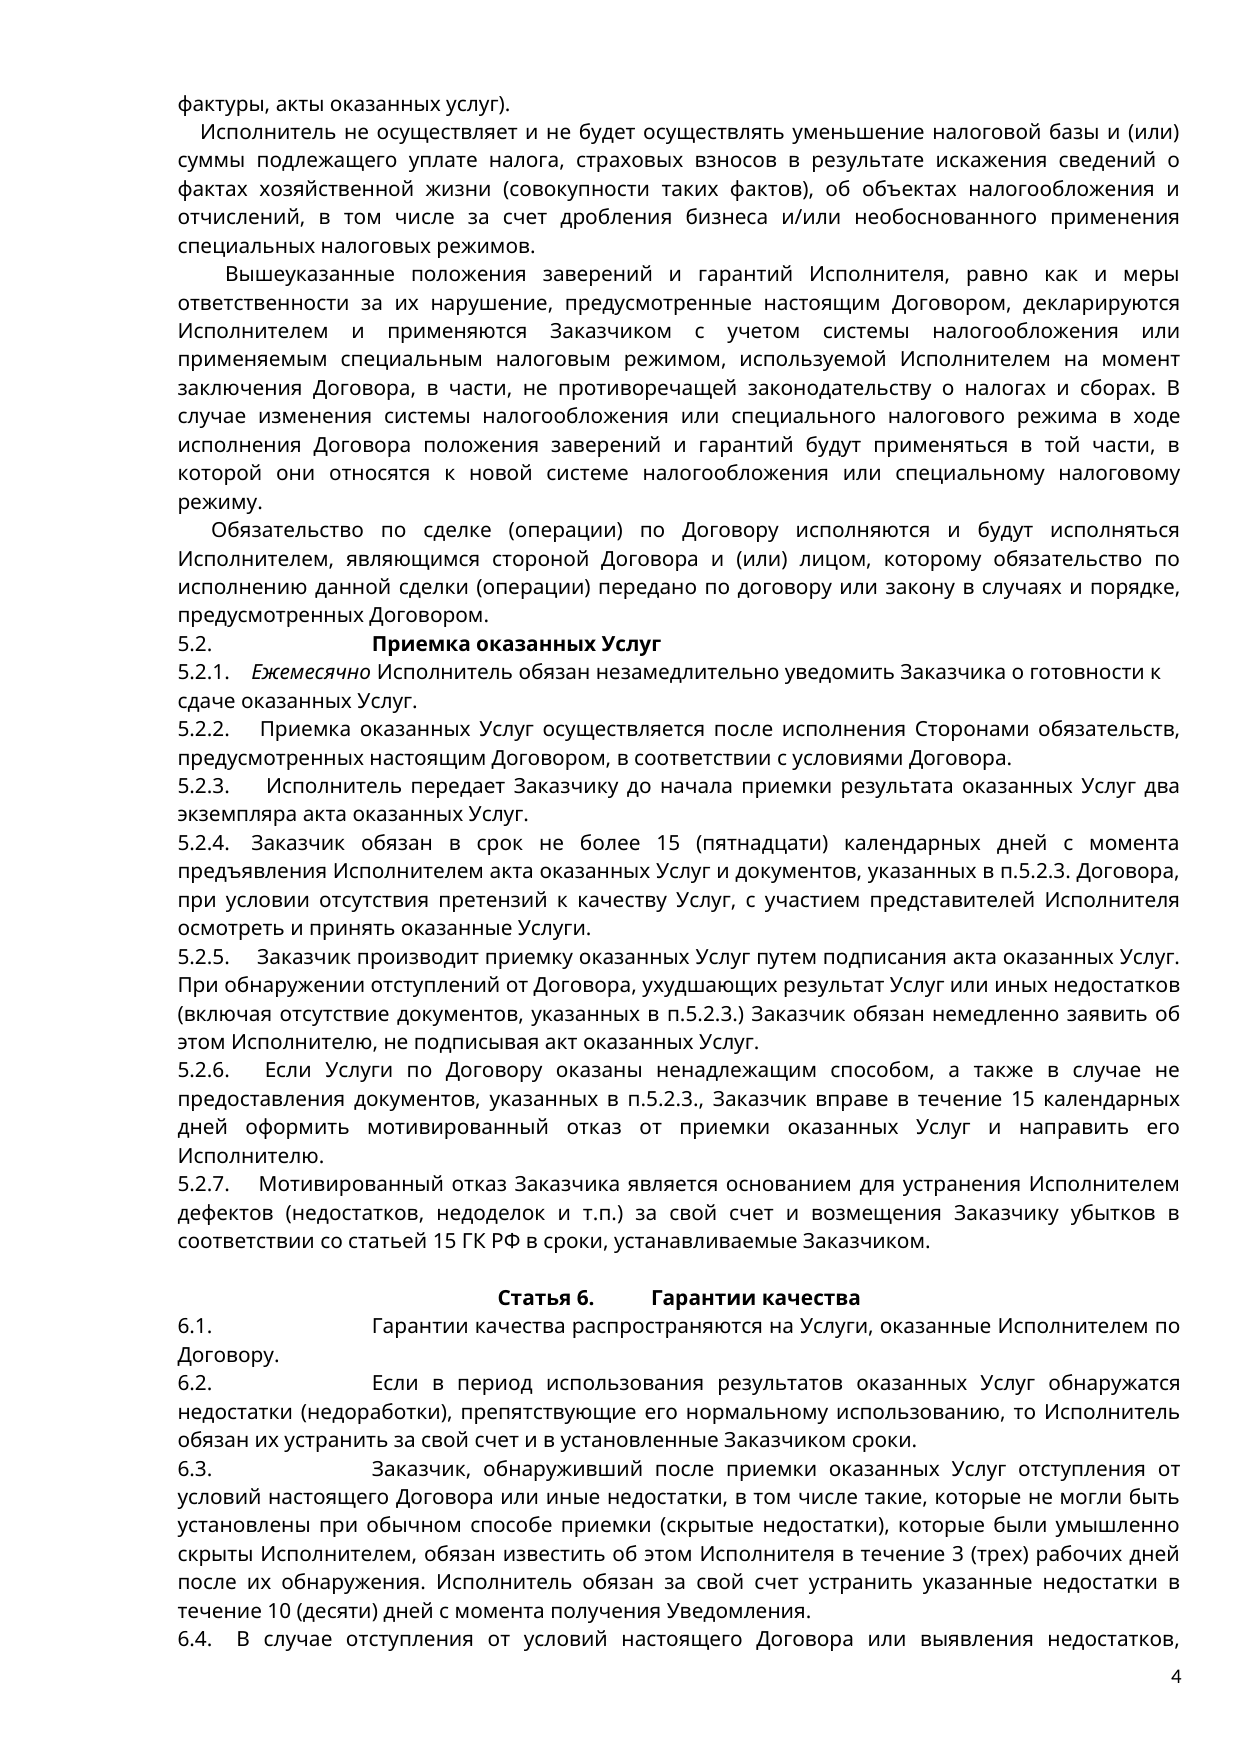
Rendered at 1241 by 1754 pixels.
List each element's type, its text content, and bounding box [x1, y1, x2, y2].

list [177, 1624, 1181, 1653]
list Мотивированный отказ Заказчика является основанием для устранения Исполнителем дефектов (недостатков, недоделок и т.п.) за свой счет и возмещения Заказчику убытков в соответствии со статьей 15 ГК РФ в сроки, устанавливаемые Заказчиком. [177, 1169, 1181, 1254]
text Вышеуказанные положения заверений и гарантий Исполнителя, равно как и меры ответственности за их нарушение, предусмотренные настоящим Договором, декларируются Исполнителем и применяются Заказчиком с учетом системы налогообложения или применяемым специальным налоговым режимом, используемой Исполнителем на момент заключения Договора, в части, не противоречащей законодательству о налогах и сборах. В случае изменения системы налогообложения или специального налогового режима в ходе исполнения Договора положения заверений и гарантий будут применяться в той части, в которой они относятся к новой системе налогообложения или специальному налоговому режиму. [177, 259, 1181, 515]
list Заказчик производит приемку оказанных Услуг путем подписания акта оказанных Услуг. При обнаружении отступлений от Договора, ухудшающих результат Услуг или иных недостатков (включая отсутствие документов, указанных в п.5.2.3.) Заказчик обязан немедленно заявить об этом Исполнителю, не подписывая акт оказанных Услуг. [177, 942, 1181, 1056]
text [177, 89, 1181, 117]
subtitle Заказчик, обнаруживший после приемки оказанных Услуг отступления от условий настоящего Договора или иные недостатки, в том числе такие, которые не могли быть установлены при обычном способе приемки (скрытые недостатки), которые были умышленно скрыты Исполнителем, обязан известить об этом Исполнителя в течение 3 (трех) рабочих дней после их обнаружения. Исполнитель обязан за свой счет устранить указанные недостатки в течение 10 (десяти) дней с момента получения Уведомления. [177, 1454, 1181, 1624]
list Приемка оказанных Услуг [177, 629, 1181, 657]
subtitle Гарантии качества [177, 1283, 1181, 1311]
list Заказчик обязан в срок не более 15 (пятнадцати) календарных дней с момента предъявления Исполнителем акта оказанных Услуг и документов, указанных в п.5.2.3. Договора, при условии отсутствия претензий к качеству Услуг, с участием представителей Исполнителя осмотреть и принять оказанные Услуги. [177, 828, 1181, 942]
subtitle Если в период использования результатов оказанных Услуг обнаружатся недостатки (недоработки), препятствующие его нормальному использованию, то Исполнитель обязан их устранить за свой счет и в установленные Заказчиком сроки. [177, 1368, 1181, 1454]
text Обязательство по сделке (операции) по Договору исполняются и будут исполняться Исполнителем, являющимся стороной Договора и (или) лицом, которому обязательство по исполнению данной сделки (операции) передано по договору или закону в случаях и порядке, предусмотренных Договором. [177, 515, 1181, 629]
list Приемка оказанных Услуг осуществляется после исполнения Сторонами обязательств, предусмотренных настоящим Договором, в соответствии с условиями Договора. [177, 714, 1181, 771]
list Исполнитель передает Заказчику до начала приемки результата оказанных Услуг два экземпляра акта оказанных Услуг. [177, 771, 1181, 828]
list Если Услуги по Договору оказаны ненадлежащим способом, а также в случае не предоставления документов, указанных в п.5.2.3., Заказчик вправе в течение 15 календарных дней оформить мотивированный отказ от приемки оказанных Услуг и направить его Исполнителю. [177, 1056, 1181, 1169]
subtitle Гарантии качества распространяются на Услуги, оказанные Исполнителем по Договору. [177, 1311, 1181, 1368]
text Исполнитель не осуществляет и не будет осуществлять уменьшение налоговой базы и (или) суммы подлежащего уплате налога, страховых взносов в результате искажения сведений о фактах хозяйственной жизни (совокупности таких фактов), об объектах налогообложения и отчислений, в том числе за счет дробления бизнеса и/или необоснованного применения специальных налоговых режимов. [177, 117, 1181, 259]
list Ежемесячно Исполнитель обязан незамедлительно уведомить Заказчика о готовности к сдаче оказанных Услуг. [177, 657, 1181, 714]
